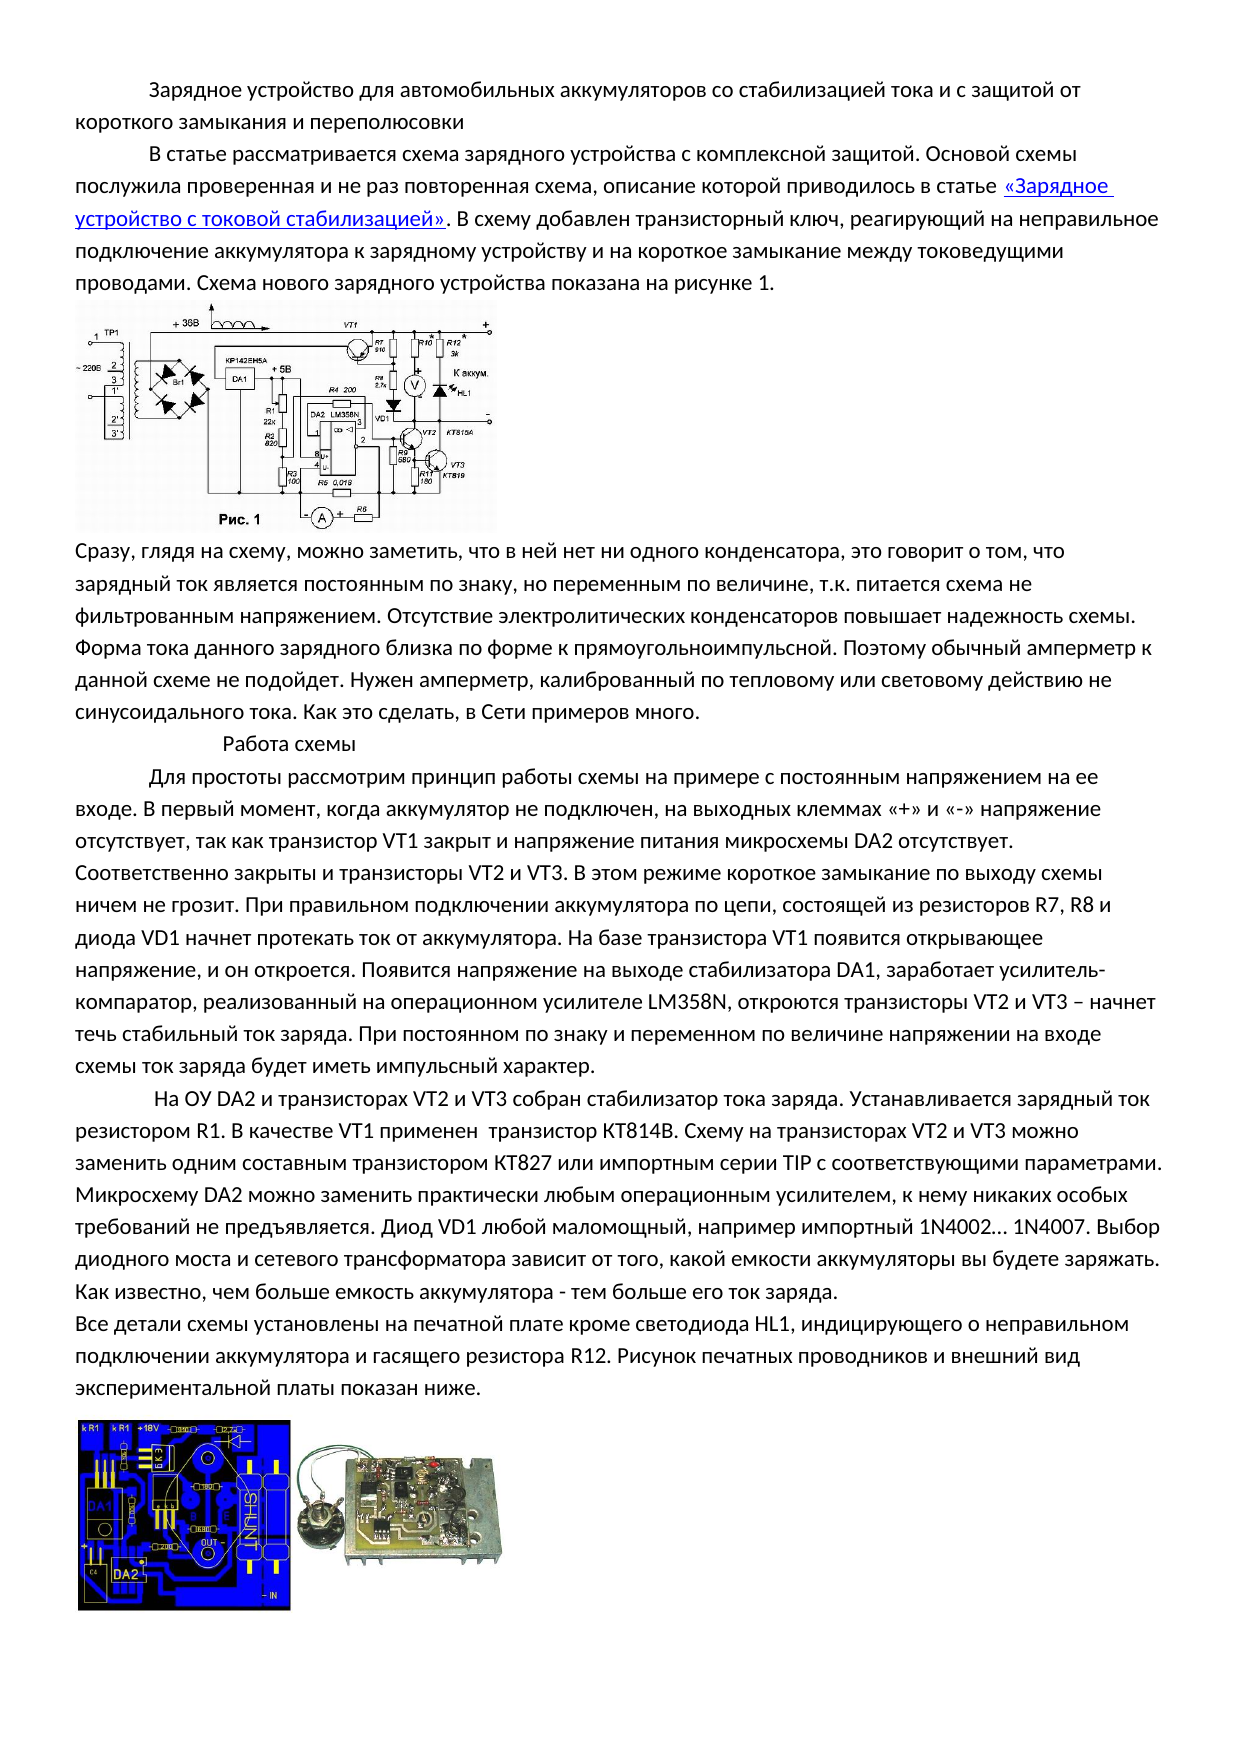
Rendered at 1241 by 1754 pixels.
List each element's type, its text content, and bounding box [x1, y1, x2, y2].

text Работа схемы [75, 729, 1165, 758]
picture [75, 1405, 507, 1625]
text Для простоты рассмотрим принцип работы схемы на примере с постоянным напряжением на ее входе. В первый момент, когда аккумулятор не подключен, на выходных клеммах «+» и «-» напряжение отсутствует, так как транзистор VT1 закрыт и напряжение питания микросхемы DA2 отсутствует. Соответственно закрыты и транзисторы VT2 и VT3. В этом режиме короткое замыкание по выходу схемы ничем не грозит. При правильном подключении аккумулятора по цепи, состоящей из резисторов R7, R8 и диода VD1 начнет протекать ток от аккумулятора. На базе транзистора VT1 появится открывающее напряжение, и он откроется. Появится напряжение на выходе стабилизатора DA1, заработает усилитель-компаратор, реализованный на операционном усилителе LM358N, откроются транзисторы VT2 и VT3 – начнет течь стабильный ток заряда. При постоянном по знаку и переменном по величине напряжении на входе схемы ток заряда будет иметь импульсный характер. [75, 762, 1165, 1079]
text Зарядное устройство для автомобильных аккумуляторов со стабилизацией тока и с защитой от короткого замыкания и переполюсовки [75, 75, 1165, 135]
text Все детали схемы установлены на печатной плате кроме светодиода HL1, индицирующего о неправильном подключении аккумулятора и гасящего резистора R12. Рисунок печатных проводников и внешний вид экспериментальной платы показан ниже. [75, 1309, 1165, 1401]
picture [75, 300, 497, 533]
text Сразу, глядя на схему, можно заметить, что в ней нет ни одного конденсатора, это говорит о том, что зарядный ток является постоянным по знаку, но переменным по величине, т.к. питается схема не фильтрованным напряжением. Отсутствие электролитических конденсаторов повышает надежность схемы. Форма тока данного зарядного близка по форме к прямоугольноимпульсной. Поэтому обычный амперметр к данной схеме не подойдет. Нужен амперметр, калиброванный по тепловому или световому действию не синусоидального тока. Как это сделать, в Сети примеров много. [75, 536, 1165, 725]
text На ОУ DA2 и транзисторах VT2 и VT3 собран стабилизатор тока заряда. Устанавливается зарядный ток резистором R1. В качестве VT1 применен транзистор КТ814В. Схему на транзисторах VT2 и VT3 можно заменить одним составным транзистором КТ827 или импортным серии TIP с соответствующими параметрами. Микросхему DA2 можно заменить практически любым операционным усилителем, к нему никаких особых требований не предъявляется. Диод VD1 любой маломощный, например импортный 1N4002… 1N4007. Выбор диодного моста и сетевого трансформатора зависит от того, какой емкости аккумуляторы вы будете заряжать. Как известно, чем больше емкость аккумулятора - тем больше его ток заряда. [75, 1084, 1165, 1305]
text В статье рассматривается схема зарядного устройства с комплексной защитой. Основой схемы послужила проверенная и не раз повторенная схема, описание которой приводилось в статье «Зарядное устройство с токовой стабилизацией». В схему добавлен транзисторный ключ, реагирующий на неправильное подключение аккумулятора к зарядному устройству и на короткое замыкание между токоведущими проводами. Схема нового зарядного устройства показана на рисунке 1. [75, 139, 1165, 532]
